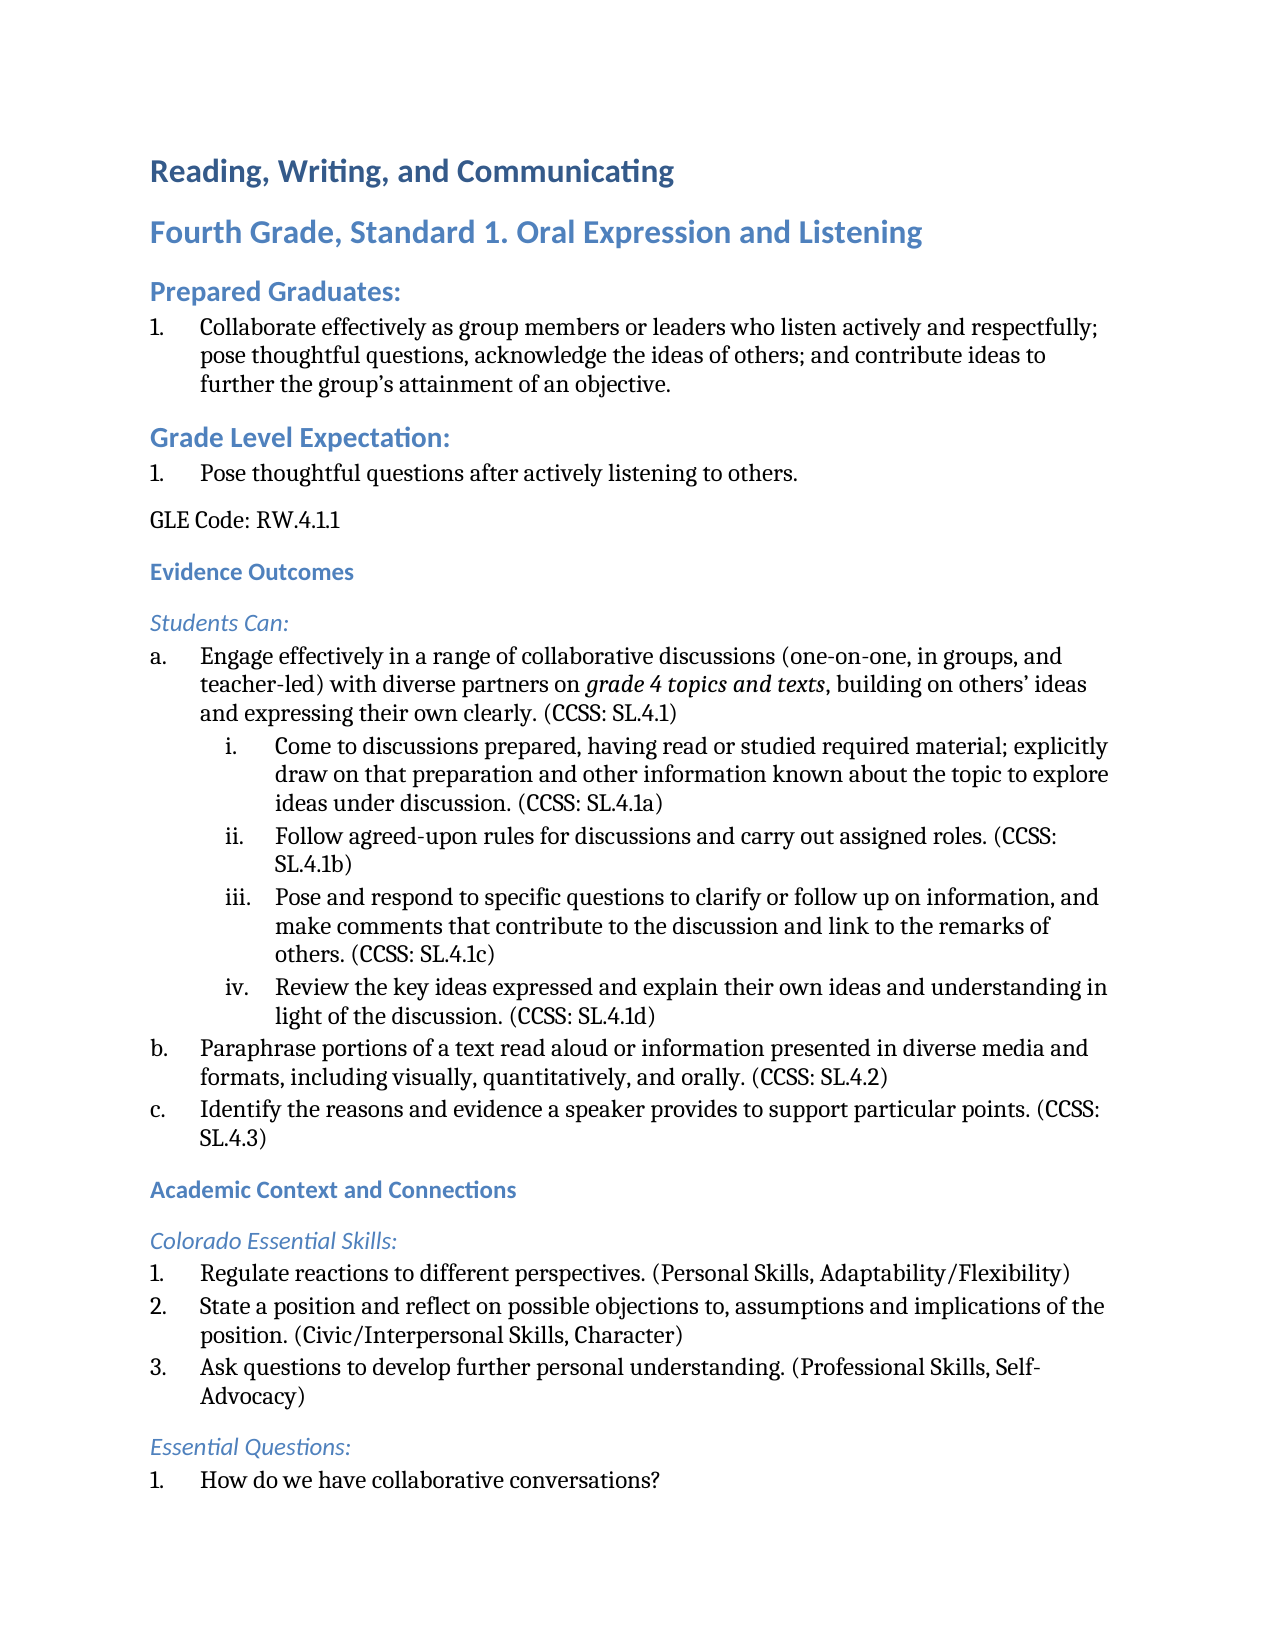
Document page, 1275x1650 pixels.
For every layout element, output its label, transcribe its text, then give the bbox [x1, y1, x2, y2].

list Ask questions to develop further personal understanding. (Professional Skills, Self-Advocacy) [150, 1353, 1125, 1411]
subtitle Essential Questions: [150, 1431, 1125, 1462]
subtitle Colorado Essential Skills: [150, 1225, 1125, 1256]
list Follow agreed-upon rules for discussions and carry out assigned roles. (CCSS: SL.4.1b) [225, 822, 1125, 879]
list How do we have collaborative conversations? [150, 1466, 1125, 1494]
subtitle Fourth Grade, Standard 1. Oral Expression and Listening [150, 212, 1125, 252]
list Pose thoughtful questions after actively listening to others. [150, 459, 1125, 488]
subtitle Grade Level Expectation: [150, 419, 1125, 455]
list Engage effectively in a range of collaborative discussions (one-on-one, in groups, and teacher-led) with diverse partners on grade 4 topics and texts, building on others’ ideas and expressing their own clearly. (CCSS: SL.4.1) [150, 642, 1125, 728]
list Identify the reasons and evidence a speaker provides to support particular points. (CCSS: SL.4.3) [150, 1095, 1125, 1153]
list Come to discussions prepared, having read or studied required material; explicitly draw on that preparation and other information known about the topic to explore ideas under discussion. (CCSS: SL.4.1a) [225, 732, 1125, 818]
list Review the key ideas expressed and explain their own ideas and understanding in light of the discussion. (CCSS: SL.4.1d) [225, 973, 1125, 1030]
text GLE Code: RW.4.1.1 [150, 506, 1125, 535]
subtitle Reading, Writing, and Communicating [150, 150, 1125, 191]
list Regulate reactions to different perspectives. (Personal Skills, Adaptability/Flexibility) [150, 1259, 1125, 1288]
subtitle Evidence Outcomes [150, 556, 1125, 587]
subtitle Academic Context and Connections [150, 1174, 1125, 1204]
list Paraphrase portions of a text read aloud or information presented in diverse media and formats, including visually, quantitatively, and orally. (CCSS: SL.4.2) [150, 1034, 1125, 1092]
list State a position and reflect on possible objections to, assumptions and implications of the position. (Civic/Interpersonal Skills, Character) [150, 1292, 1125, 1349]
list Pose and respond to specific questions to clarify or follow up on information, and make comments that contribute to the discussion and link to the remarks of others. (CCSS: SL.4.1c) [225, 883, 1125, 969]
list Collaborate effectively as group members or leaders who listen actively and respectfully; pose thoughtful questions, acknowledge the ideas of others; and contribute ideas to further the group’s attainment of an objective. [150, 312, 1125, 399]
subtitle Prepared Graduates: [150, 273, 1125, 309]
subtitle Students Can: [150, 607, 1125, 638]
